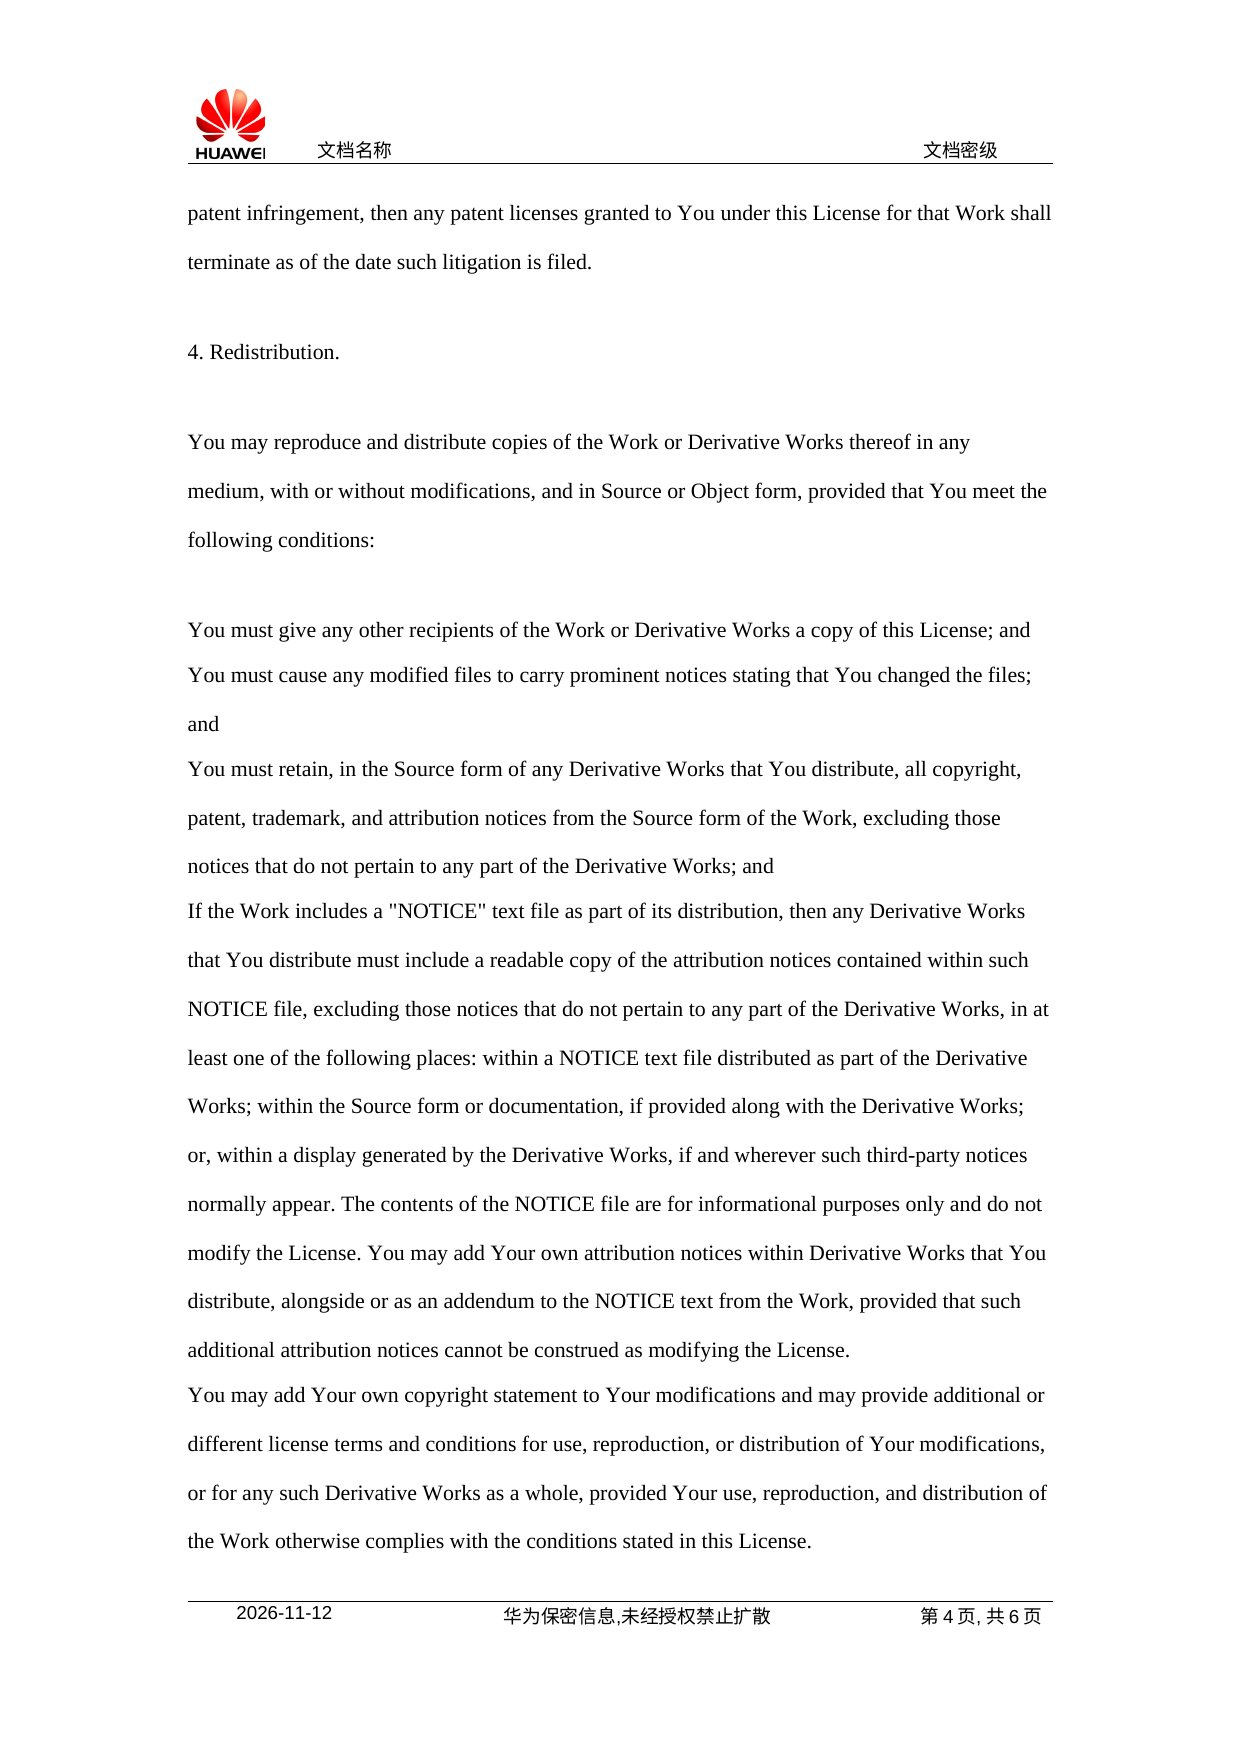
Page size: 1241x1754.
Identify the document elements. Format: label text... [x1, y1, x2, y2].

text You may add Your own copyright statement to Your modifications and may provide additional or different license terms and conditions for use, reproduction, or distribution of Your modifications, or for any such Derivative Works as a whole, provided Your use, reproduction, and distribution of the Work otherwise complies with the conditions stated in this License. [187, 1378, 1053, 1557]
text You must give any other recipients of the Work or Derivative Works a copy of this License; and [187, 613, 1053, 646]
text You must retain, in the Source form of any Derivative Works that You distribute, all copyright, patent, trademark, and attribution notices from the Source form of the Work, excluding those notices that do not pertain to any part of the Derivative Works; and [187, 752, 1053, 882]
text You must cause any modified files to carry prominent notices stating that You changed the files; and [187, 658, 1053, 739]
text You may reproduce and distribute copies of the Work or Derivative Works thereof in any medium, with or without modifications, and in Source or Object form, provided that You meet the following conditions: [187, 425, 1053, 555]
picture [196, 89, 265, 159]
text If the Work includes a "NOTICE" text file as part of its distribution, then any Derivative Works that You distribute must include a readable copy of the attribution notices contained within such NOTICE file, excluding those notices that do not pertain to any part of the Derivative Works, in at least one of the following places: within a NOTICE text file distributed as part of the Derivative Works; within the Source form or documentation, if provided along with the Derivative Works; or, within a display generated by the Derivative Works, if and wherever such third-party notices normally appear. The contents of the NOTICE file are for informational purposes only and do not modify the License. You may add Your own attribution notices within Derivative Works that You distribute, alongside or as an addendum to the NOTICE text from the Work, provided that such additional attribution notices cannot be construed as modifying the License. [187, 895, 1053, 1366]
text 4. Redistribution. [187, 335, 1053, 368]
